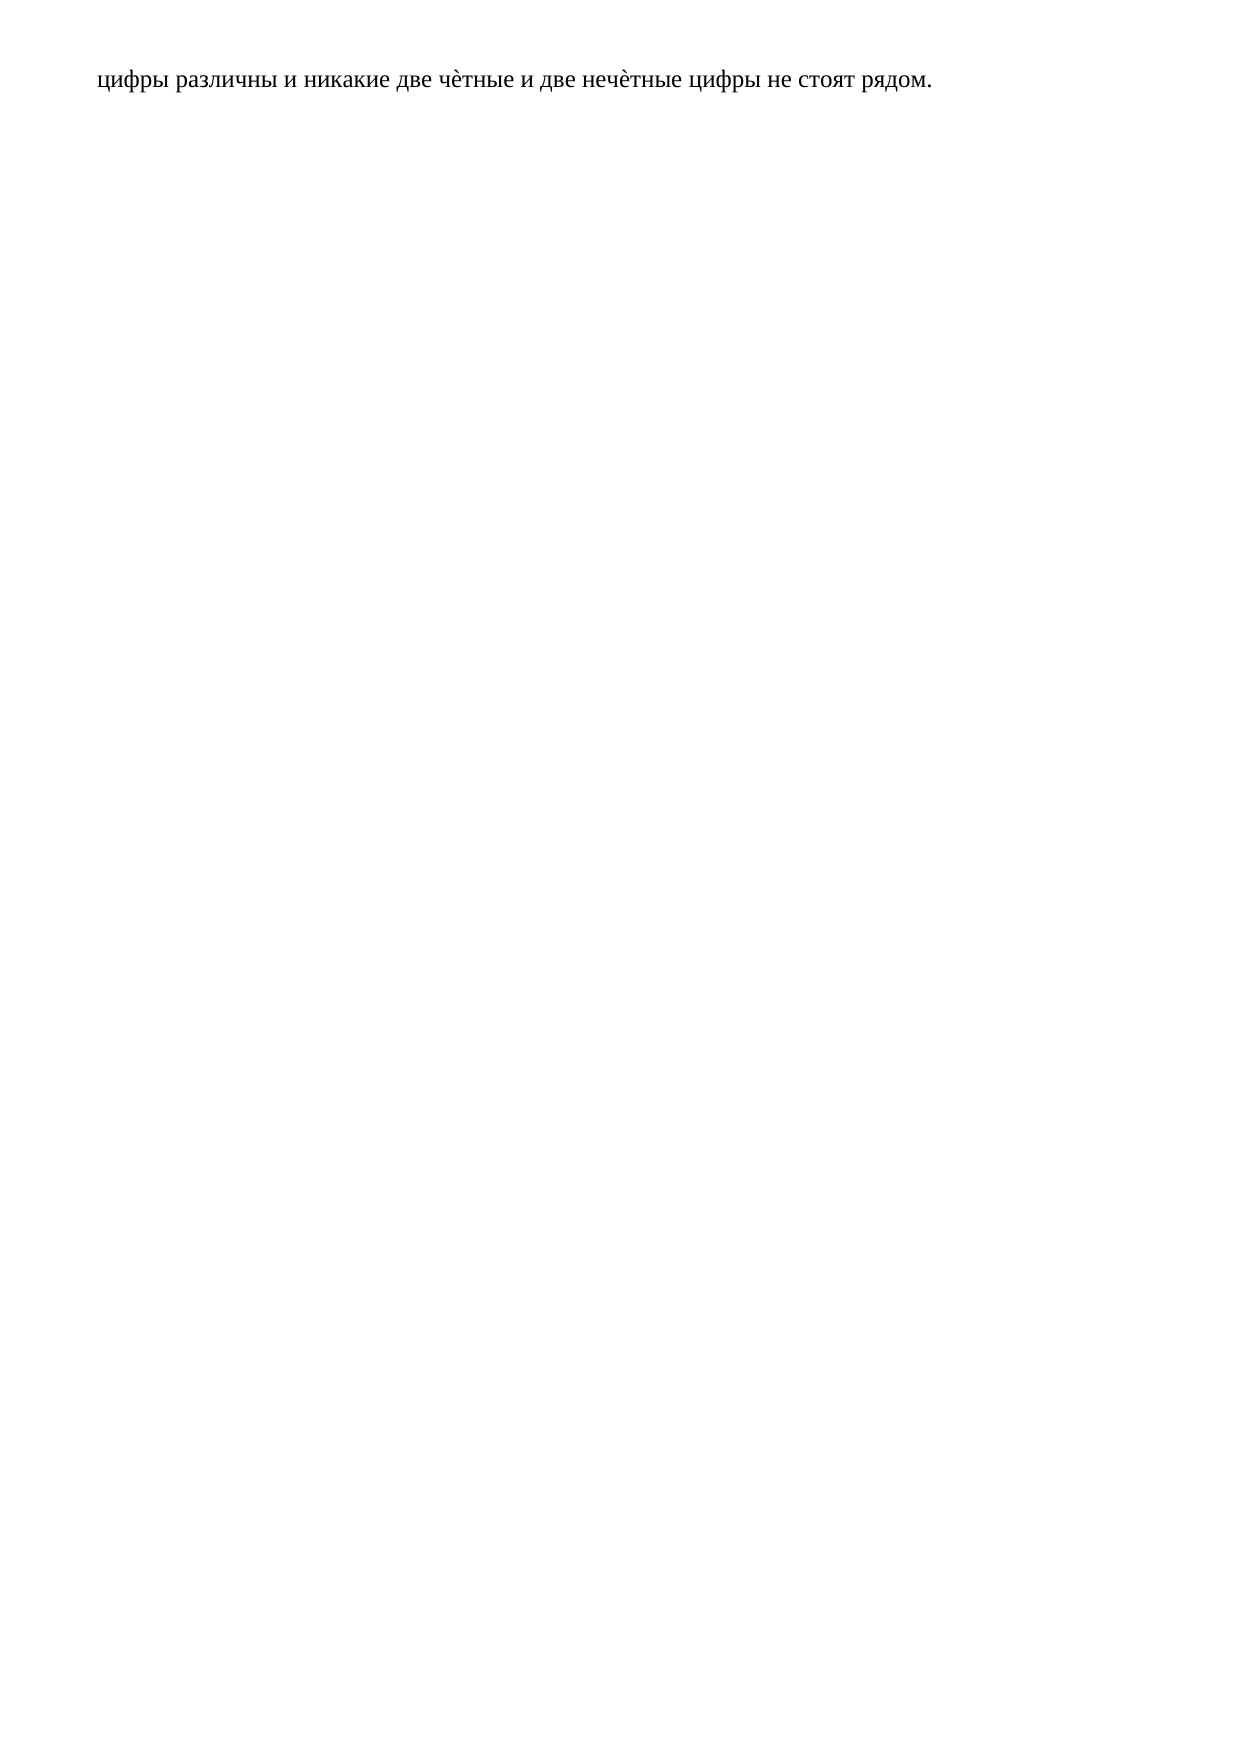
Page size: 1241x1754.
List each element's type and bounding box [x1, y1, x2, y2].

text [97, 64, 1134, 93]
